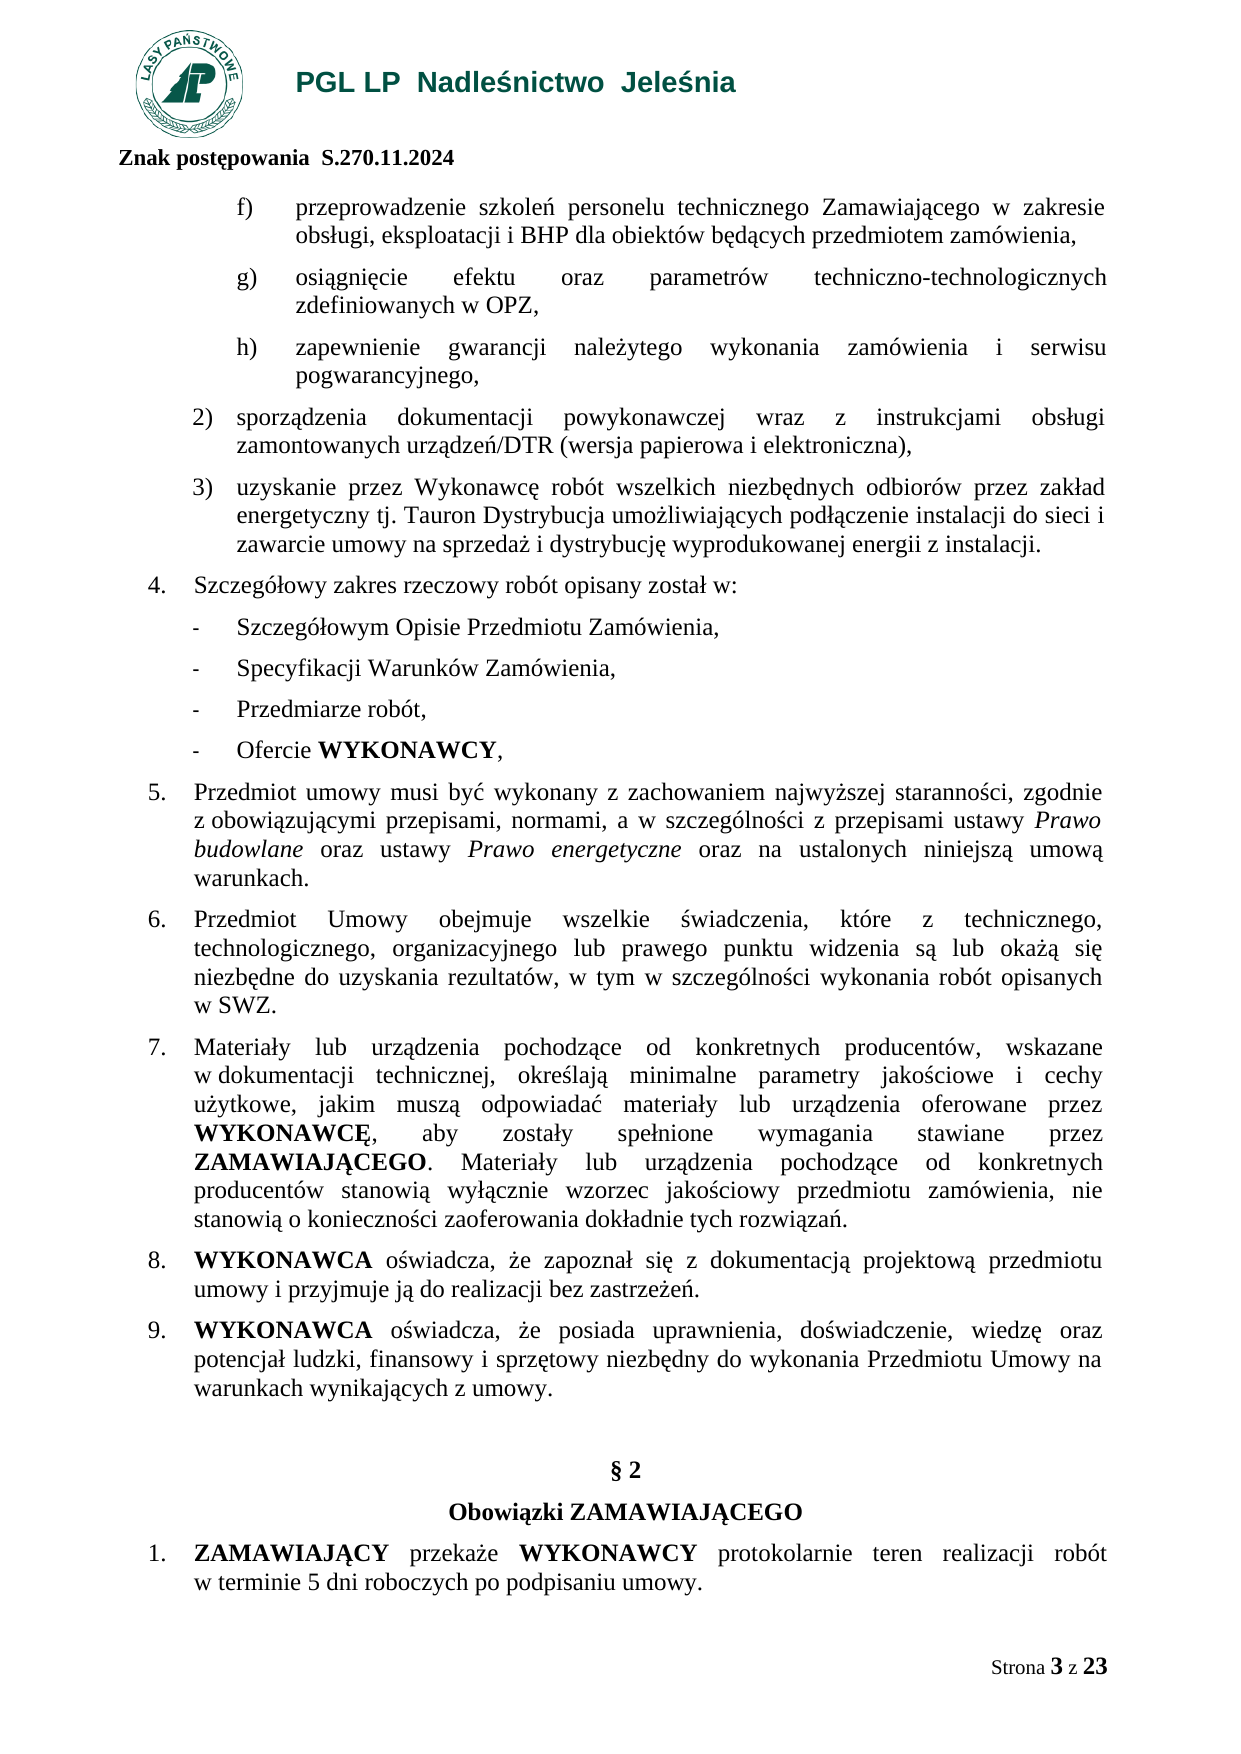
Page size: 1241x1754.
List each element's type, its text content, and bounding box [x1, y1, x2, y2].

list Ofercie WYKONAWCY, [192, 736, 1107, 764]
list sporządzenia dokumentacji powykonawczej wraz z instrukcjami obsługi zamontowanych urządzeń/DTR (wersja papierowa i elektroniczna), [192, 402, 1105, 459]
list Szczegółowy zakres rzeczowy robót opisany został w: [148, 571, 1107, 599]
list Specyfikacji Warunków Zamówienia, [192, 653, 1107, 682]
list WYKONAWCA oświadcza, że posiada uprawnienia, doświadczenie, wiedzę oraz potencjał ludzki, finansowy i sprzętowy niezbędny do wykonania Przedmiotu Umowy na warunkach wynikających z umowy. [148, 1316, 1103, 1402]
list osiągnięcie efektu oraz parametrów techniczno-technologicznych zdefiniowanych w OPZ, [236, 262, 1107, 319]
list Przedmiot umowy musi być wykonany z zachowaniem najwyższej staranności, zgodnie z obowiązującymi przepisami, normami, a w szczególności z przepisami ustawy Prawo budowlane oraz ustawy Prawo energetyczne oraz na ustalonych niniejszą umową warunkach. [148, 777, 1103, 892]
list uzyskanie przez Wykonawcę robót wszelkich niezbędnych odbiorów przez zakład energetyczny tj. Tauron Dystrybucja umożliwiających podłączenie instalacji do sieci i zawarcie umowy na sprzedaż i dystrybucję wyprodukowanej energii z instalacji. [192, 472, 1105, 558]
text Obowiązki ZAMAWIAJĄCEGO [148, 1497, 1103, 1526]
list Materiały lub urządzenia pochodzące od konkretnych producentów, wskazane w dokumentacji technicznej, określają minimalne parametry jakościowe i cechy użytkowe, jakim muszą odpowiadać materiały lub urządzenia oferowane przez WYKONAWCĘ, aby zostały spełnione wymagania stawiane przez ZAMAWIAJĄCEGO. Materiały lub urządzenia pochodzące od konkretnych producentów stanowią wyłącznie wzorzec jakościowy przedmiotu zamówienia, nie stanowią o konieczności zaoferowania dokładnie tych rozwiązań. [148, 1032, 1103, 1233]
list WYKONAWCA oświadcza, że zapoznał się z dokumentacją projektową przedmiotu umowy i przyjmuje ją do realizacji bez zastrzeżeń. [148, 1246, 1103, 1303]
text § 2 [148, 1456, 1103, 1484]
list zapewnienie gwarancji należytego wykonania zamówienia i serwisu pogwarancyjnego, [236, 332, 1107, 389]
list ZAMAWIAJĄCY przekaże WYKONAWCY protokolarnie teren realizacji robót w terminie 5 dni roboczych po podpisaniu umowy. [148, 1538, 1107, 1596]
list przeprowadzenie szkoleń personelu technicznego Zamawiającego w zakresie obsługi, eksploatacji i BHP dla obiektów będących przedmiotem zamówienia, [236, 192, 1105, 249]
list Przedmiot Umowy obejmuje wszelkie świadczenia, które z technicznego, technologicznego, organizacyjnego lub prawego punktu widzenia są lub okażą się niezbędne do uzyskania rezultatów, w tym w szczególności wykonania robót opisanych w SWZ. [148, 904, 1103, 1019]
list Przedmiarze robót, [192, 694, 1107, 723]
list Szczegółowym Opisie Przedmiotu Zamówienia, [192, 612, 1107, 641]
